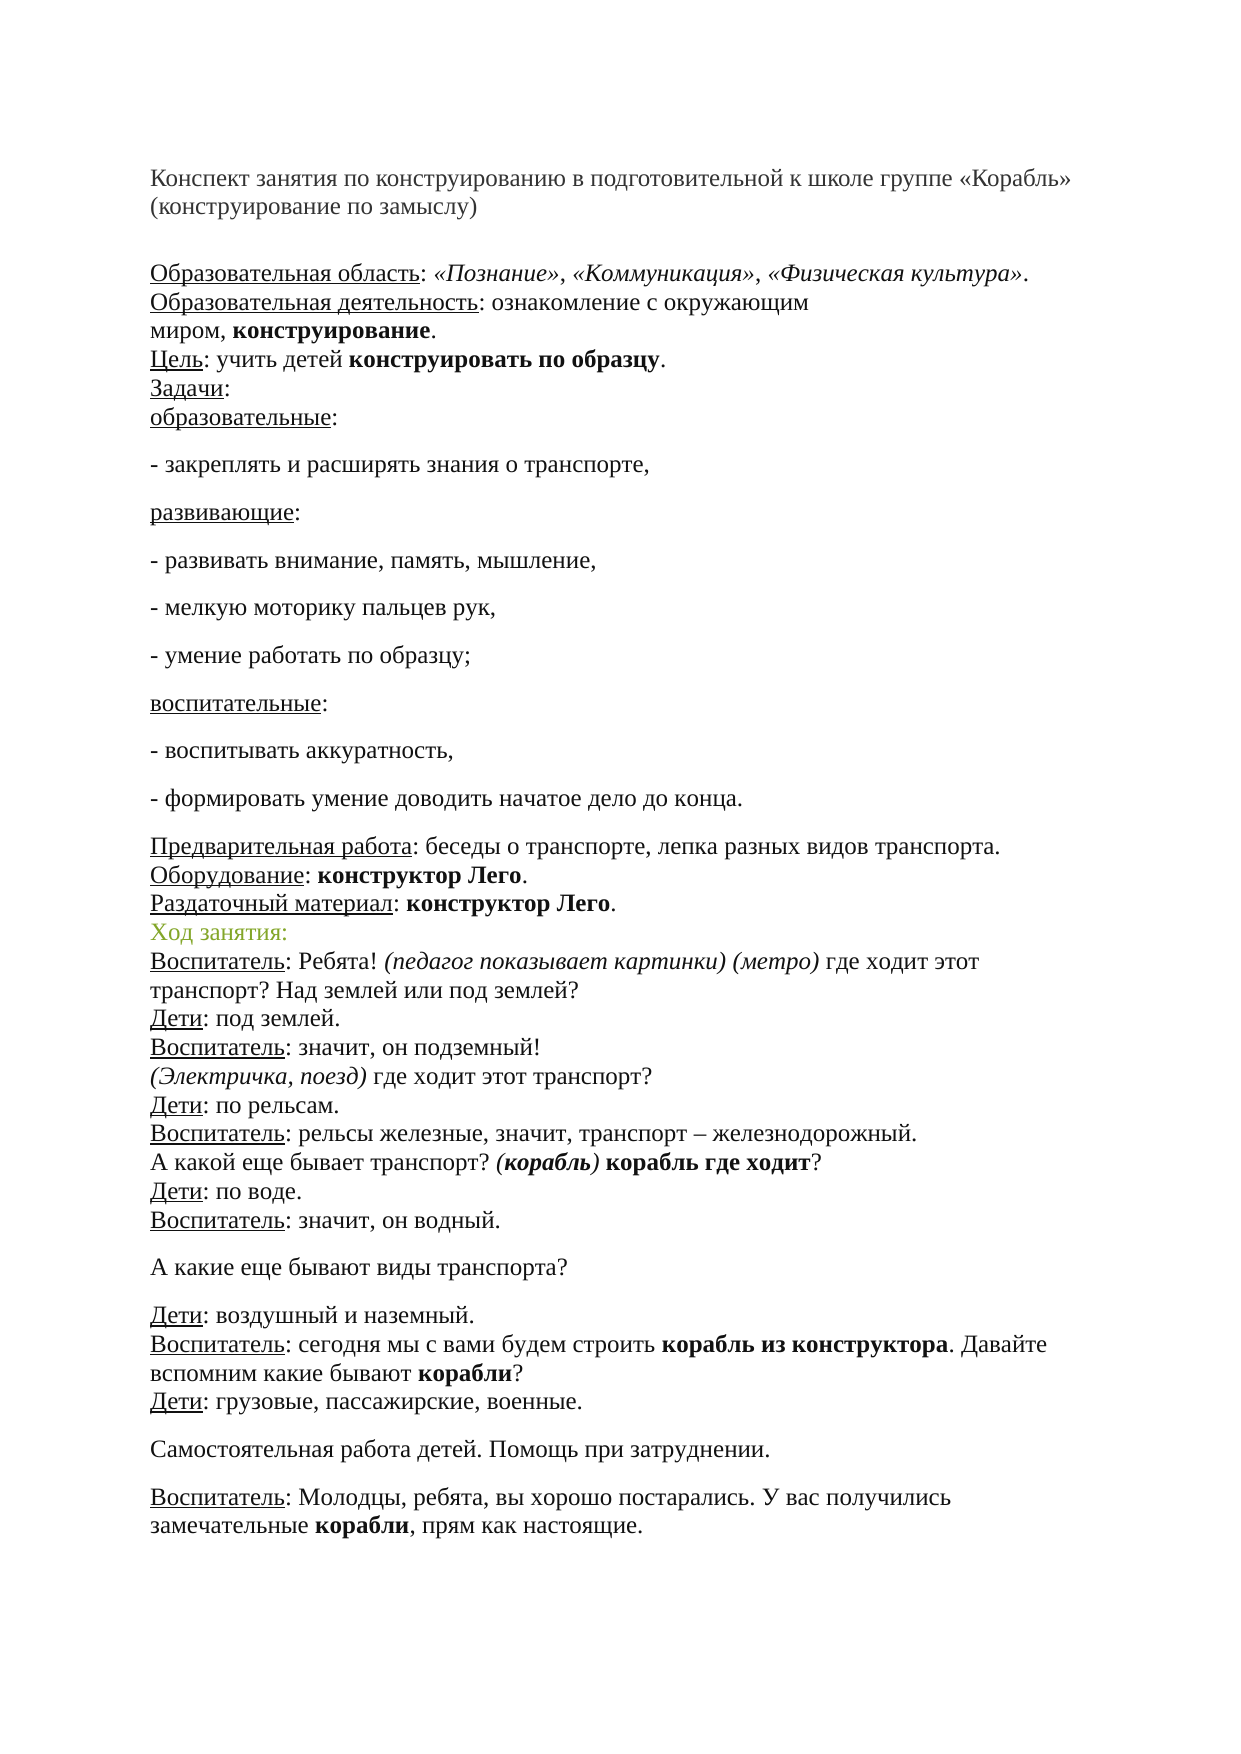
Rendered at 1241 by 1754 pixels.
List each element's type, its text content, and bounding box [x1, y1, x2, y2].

text Воспитатель: сегодня мы с вами будем строить корабль из конструктора. Давайте вспомним какие бывают корабли? [150, 1329, 1090, 1386]
text Воспитатель: Молодцы, ребята, вы хорошо постарались. У вас получились замечательные корабли, прям как настоящие. [150, 1482, 1090, 1539]
text Дети: воздушный и наземный. [150, 1300, 1090, 1329]
text Оборудование: конструктор Лего. [150, 860, 1090, 888]
text Конспект занятия по конструированию в подготовительной к школе группе «Корабль» (конструирование по замыслу) [150, 163, 1090, 220]
text Воспитатель: значит, он подземный! [150, 1032, 1090, 1061]
text воспитательные: [150, 688, 1090, 717]
text - умение работать по образцу; [150, 640, 1090, 669]
text Задачи: [150, 373, 1090, 402]
text А какой еще бывает транспорт? (корабль) корабль где ходит? [150, 1147, 1090, 1176]
text Образовательная область: «Познание», «Коммуникация», «Физическая культура». [150, 258, 1090, 287]
text А какие еще бывают виды транспорта? [150, 1252, 1090, 1281]
text образовательные: [150, 402, 1090, 430]
text развивающие: [150, 497, 1090, 526]
text Воспитатель: рельсы железные, значит, транспорт – железнодорожный. [150, 1118, 1090, 1147]
text Цель: учить детей конструировать по образцу. [150, 344, 1090, 373]
text Дети: по воде. [150, 1176, 1090, 1205]
text Воспитатель: Ребята! (педагог показывает картинки) (метро) где ходит этот транспорт? Над землей или под землей? [150, 946, 1090, 1003]
text Дети: по рельсам. [150, 1090, 1090, 1118]
text - формировать умение доводить начатое дело до конца. [150, 783, 1090, 812]
text Дети: под землей. [150, 1003, 1090, 1032]
text (Электричка, поезд) где ходит этот транспорт? [150, 1061, 1090, 1090]
text Раздаточный материал: конструктор Лего. [150, 888, 1090, 917]
text Самостоятельная работа детей. Помощь при затруднении. [150, 1434, 1090, 1463]
text - мелкую моторику пальцев рук, [150, 592, 1090, 621]
text - закреплять и расширять знания о транспорте, [150, 449, 1090, 478]
text - развивать внимание, память, мышление, [150, 545, 1090, 573]
text Дети: грузовые, пассажирские, военные. [150, 1386, 1090, 1415]
text Предварительная работа: беседы о транспорте, лепка разных видов транспорта. [150, 831, 1090, 860]
text Образовательная деятельность: ознакомление с окружающим миром, конструирование. [150, 287, 1090, 344]
text Ход занятия: [150, 917, 1090, 946]
text - воспитывать аккуратность, [150, 736, 1090, 764]
text Воспитатель: значит, он водный. [150, 1205, 1090, 1233]
